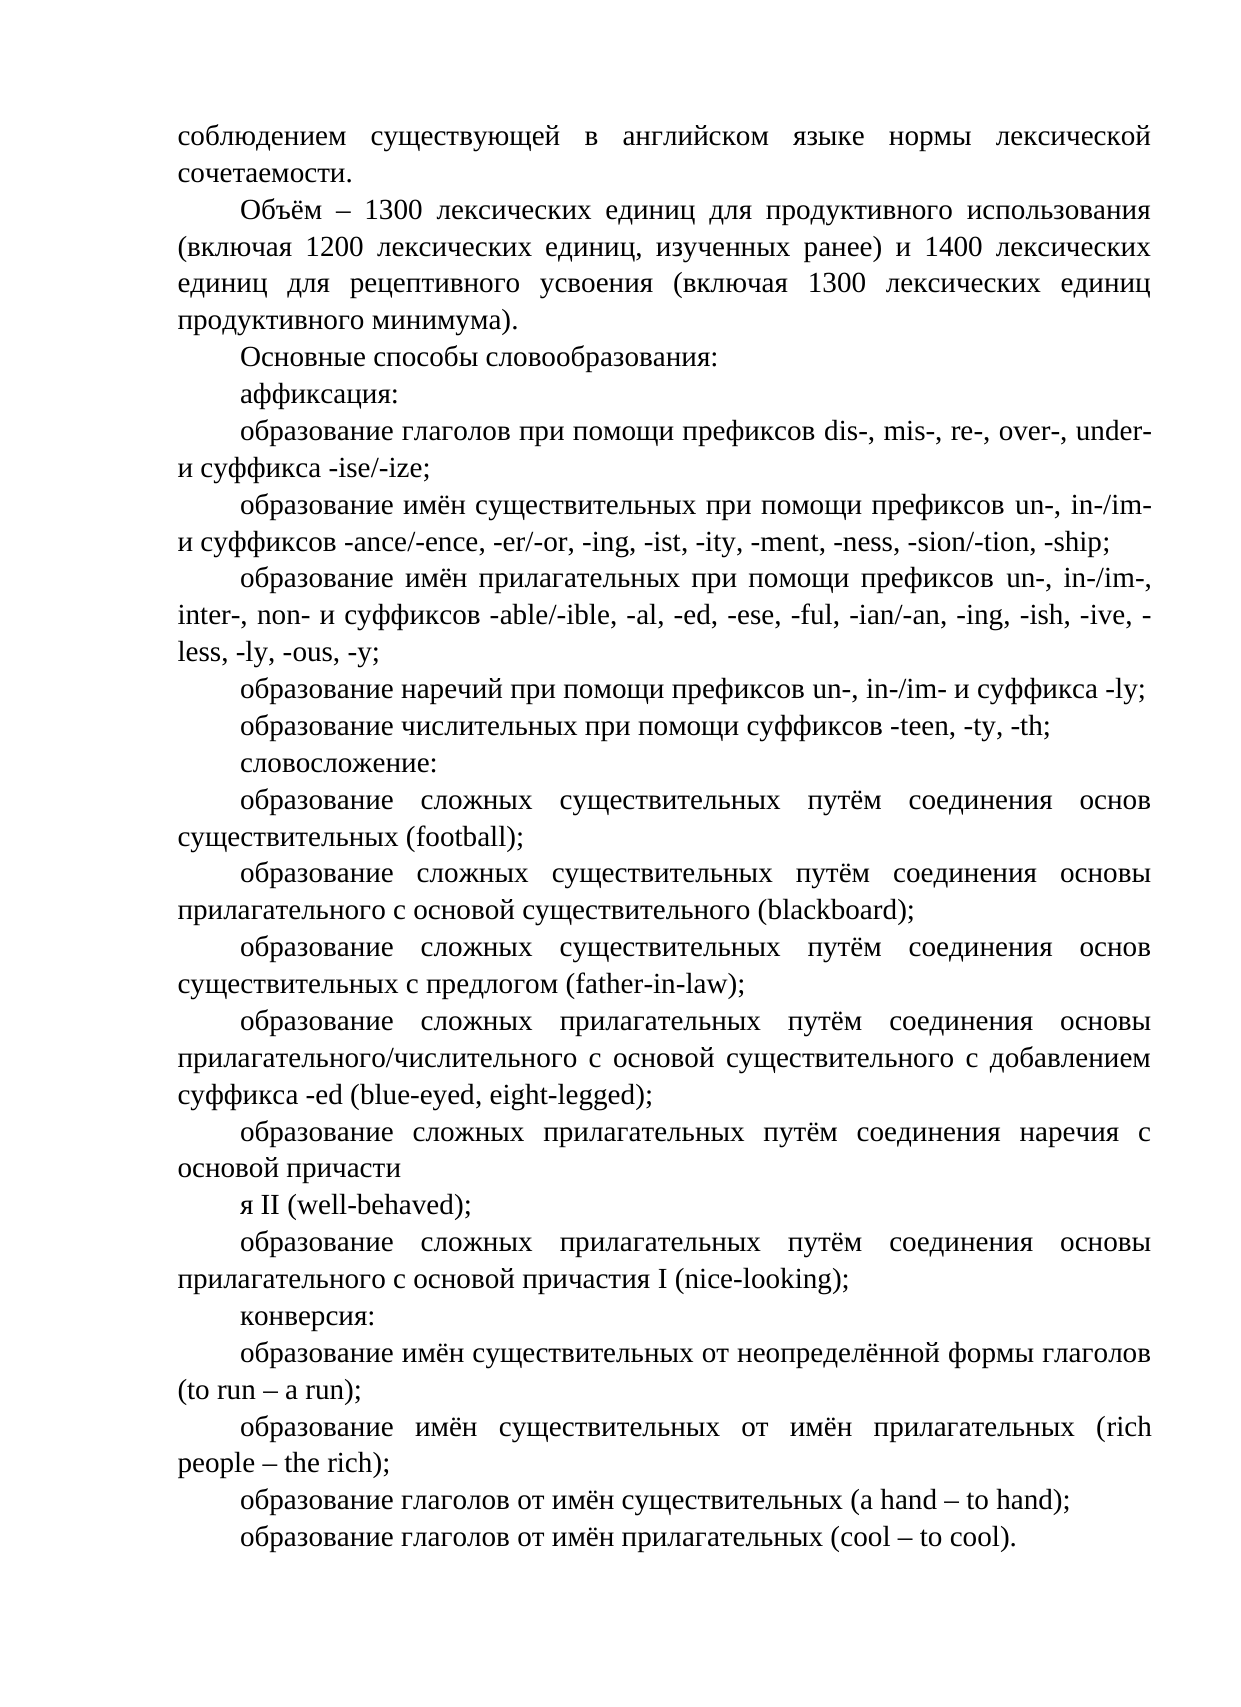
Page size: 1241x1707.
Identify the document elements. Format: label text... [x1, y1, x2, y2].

text образование сложных прилагательных путём соединения основы прилагательного с основой причастия I (nice-looking); [177, 1224, 1152, 1295]
text Объём – 1300 лексических единиц для продуктивного использования (включая 1200 лексических единиц, изученных ранее) и 1400 лексических единиц для рецептивного усвоения (включая 1300 лексических единиц продуктивного минимума). [177, 192, 1152, 336]
text я II (well-behaved); [177, 1187, 1152, 1221]
text образование имён существительных при помощи префиксов un-, in-/im- и суффиксов -ance/-ence, -er/-or, -ing, -ist, -ity, -ment, -ness, -sion/-tion, -ship; [177, 487, 1152, 557]
text образование глаголов от имён существительных (a hand – to hand); [177, 1482, 1152, 1516]
text образование сложных существительных путём соединения основы прилагательного с основой существительного (blackboard); [177, 856, 1152, 926]
text Основные способы словообразования: [177, 339, 1152, 373]
text образование наречий при помощи префиксов un-, in-/im- и суффикса -ly; [177, 671, 1152, 705]
text аффиксация: [177, 376, 1152, 410]
text конверсия: [177, 1298, 1152, 1332]
text образование имён прилагательных при помощи префиксов un-, in-/im-, inter-, non- и суффиксов -able/-ible, -al, -ed, -ese, -ful, -ian/-an, -ing, -ish, -ive, -less, -ly, -ous, -y; [177, 561, 1152, 668]
text образование сложных прилагательных путём соединения наречия с основой причасти [177, 1114, 1152, 1184]
text образование сложных прилагательных путём соединения основы прилагательного/числительного с основой существительного с добавлением суффикса -ed (blue-eyed, eight-legged); [177, 1003, 1152, 1110]
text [177, 118, 1152, 188]
text образование имён существительных от имён прилагательных (rich people – the rich); [177, 1409, 1152, 1479]
text образование сложных существительных путём соединения основ существительных с предлогом (father-in-law); [177, 929, 1152, 1000]
text образование числительных при помощи суффиксов -teen, -ty, -th; [177, 708, 1152, 742]
text словосложение: [177, 745, 1152, 778]
text образование сложных существительных путём соединения основ существительных (football); [177, 782, 1152, 852]
text образование глаголов от имён прилагательных (cool – to cool). [177, 1519, 1152, 1553]
text образование глаголов при помощи префиксов dis-, mis-, re-, over-, under- и суффикса -ise/-ize; [177, 413, 1152, 483]
text образование имён существительных от неопределённой формы глаголов (to run – a run); [177, 1335, 1152, 1405]
